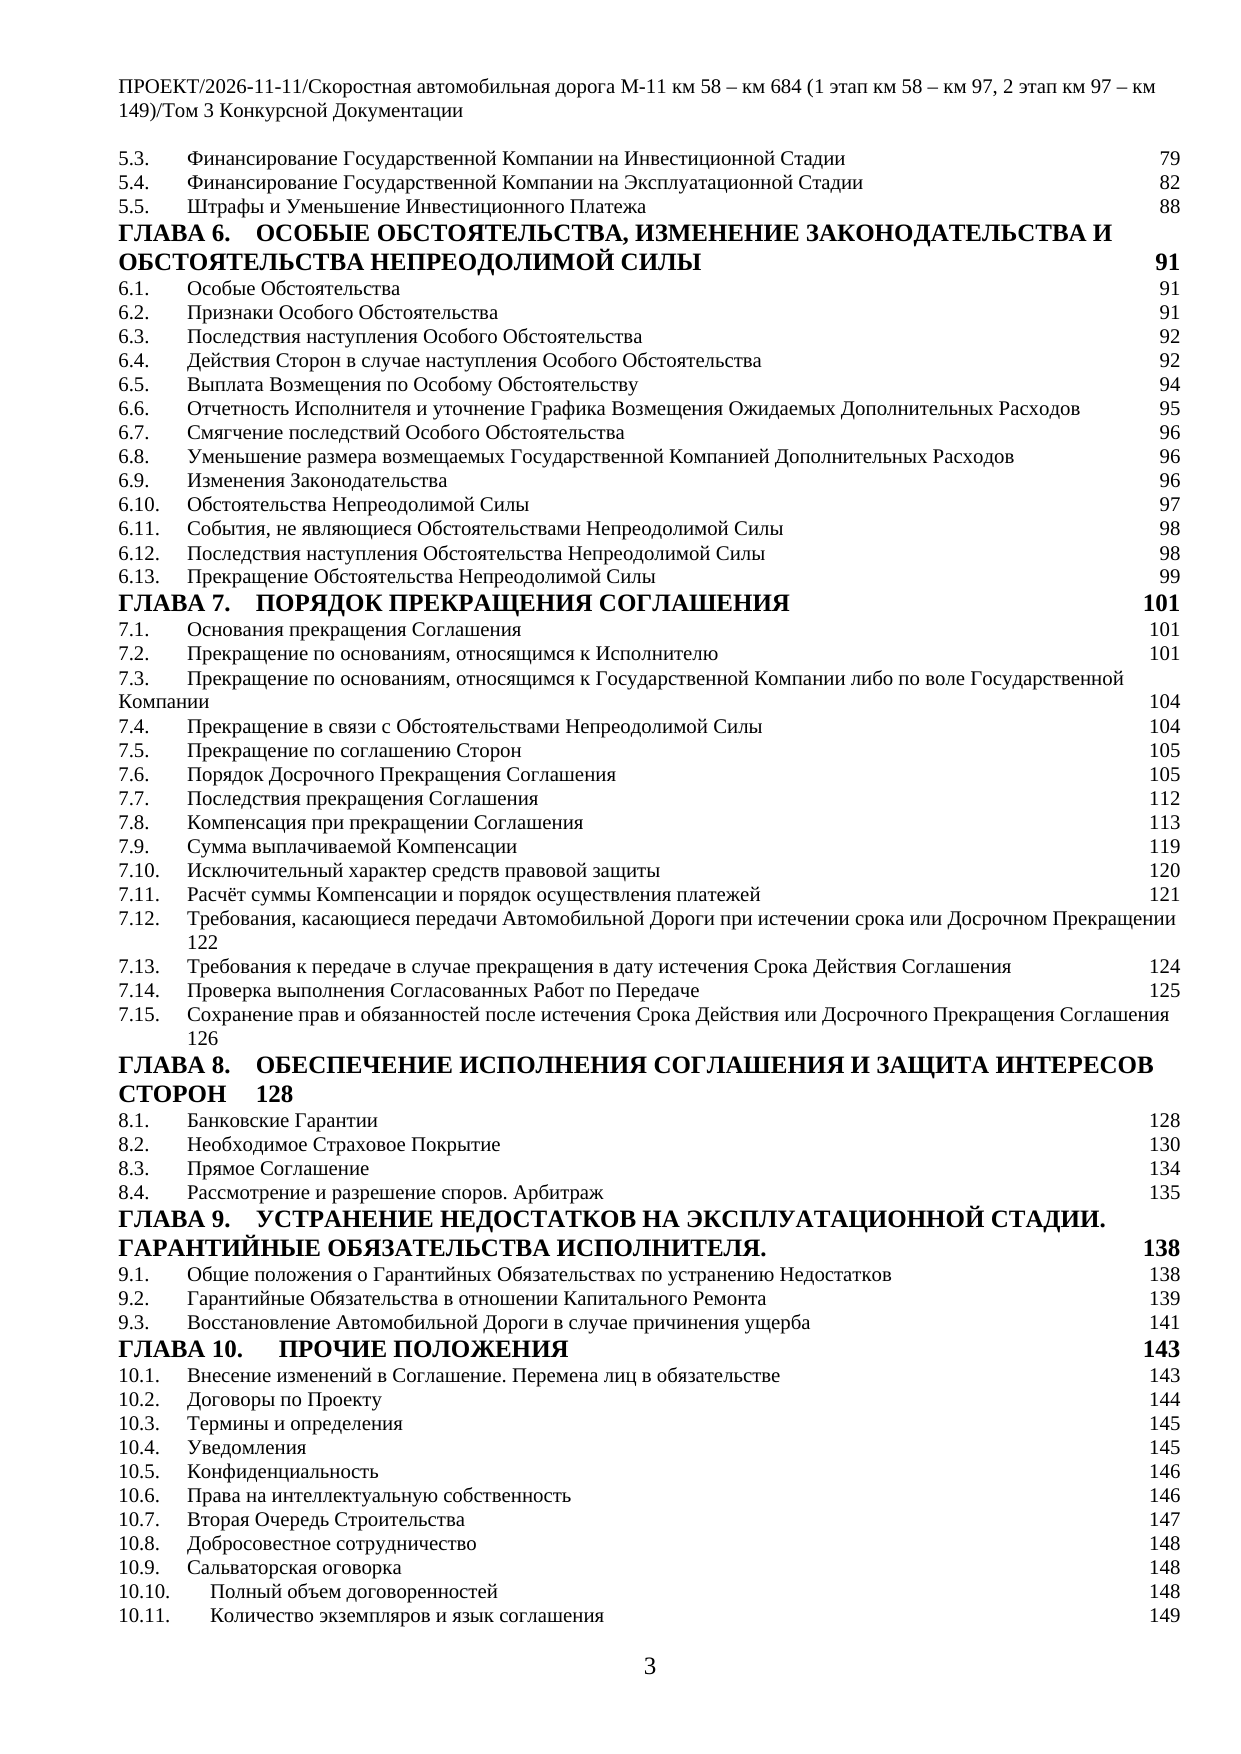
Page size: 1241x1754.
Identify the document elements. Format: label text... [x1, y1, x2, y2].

text 10.5. Конфиденциальность 146 [118, 1459, 1181, 1483]
text ГЛАВА 9. УСТРАНЕНИЕ НЕДОСТАТКОВ НА ЭКСПЛУАТАЦИОННОЙ СТАДИИ. ГАРАНТИЙНЫЕ ОБЯЗАТЕЛЬСТВА ИСПОЛНИТЕЛЯ. 138 [118, 1204, 1181, 1262]
text 7.1. Основания прекращения Соглашения 101 [118, 617, 1181, 641]
text 7.14. Проверка выполнения Согласованных Работ по Передаче 125 [118, 978, 1181, 1002]
text 7.7. Последствия прекращения Соглашения 112 [118, 786, 1181, 810]
text 10.2. Договоры по Проекту 144 [118, 1387, 1181, 1411]
text 6.8. Уменьшение размера возмещаемых Государственной Компанией Дополнительных Расходов 96 [118, 444, 1181, 468]
text 10.1. Внесение изменений в Соглашение. Перемена лиц в обязательстве 143 [118, 1363, 1181, 1387]
text 10.9. Сальваторская оговорка 148 [118, 1555, 1181, 1579]
text 7.13. Требования к передаче в случае прекращения в дату истечения Срока Действия Соглашения 124 [118, 954, 1181, 978]
text 8.4. Рассмотрение и разрешение споров. Арбитраж 135 [118, 1180, 1181, 1204]
text 7.15. Сохранение прав и обязанностей после истечения Срока Действия или Досрочного Прекращения Соглашения 126 [118, 1002, 1181, 1050]
text 7.3. Прекращение по основаниям, относящимся к Государственной Компании либо по воле Государственной Компании 104 [118, 665, 1181, 713]
text 6.4. Действия Сторон в случае наступления Особого Обстоятельства 92 [118, 348, 1181, 372]
text 6.10. Обстоятельства Непреодолимой Силы 97 [118, 492, 1181, 516]
text 6.9. Изменения Законодательства 96 [118, 468, 1181, 492]
text ГЛАВА 7. ПОРЯДОК ПРЕКРАЩЕНИЯ СОГЛАШЕНИЯ 101 [118, 588, 1181, 617]
text 10.10. Полный объем договоренностей 148 [118, 1579, 1181, 1603]
text 10.8. Добросовестное сотрудничество 148 [118, 1531, 1181, 1555]
text 9.3. Восстановление Автомобильной Дороги в случае причинения ущерба 141 [118, 1310, 1181, 1334]
text 6.13. Прекращение Обстоятельства Непреодолимой Силы 99 [118, 564, 1181, 588]
text 9.1. Общие положения о Гарантийных Обязательствах по устранению Недостатков 138 [118, 1262, 1181, 1286]
text 5.3. Финансирование Государственной Компании на Инвестиционной Стадии 79 [118, 146, 1181, 170]
text ГЛАВА 10. ПРОЧИЕ ПОЛОЖЕНИЯ 143 [118, 1334, 1181, 1363]
text ГЛАВА 8. ОБЕСПЕЧЕНИЕ ИСПОЛНЕНИЯ СОГЛАШЕНИЯ И ЗАЩИТА ИНТЕРЕСОВ СТОРОН 128 [118, 1050, 1181, 1108]
text 7.6. Порядок Досрочного Прекращения Соглашения 105 [118, 762, 1181, 786]
text 7.5. Прекращение по соглашению Сторон 105 [118, 738, 1181, 762]
text 8.2. Необходимое Страховое Покрытие 130 [118, 1132, 1181, 1156]
text 7.8. Компенсация при прекращении Соглашения 113 [118, 810, 1181, 834]
text 10.3. Термины и определения 145 [118, 1411, 1181, 1435]
text 6.5. Выплата Возмещения по Особому Обстоятельству 94 [118, 372, 1181, 396]
text 6.2. Признаки Особого Обстоятельства 91 [118, 300, 1181, 324]
text 10.7. Вторая Очередь Строительства 147 [118, 1507, 1181, 1531]
text 8.3. Прямое Соглашение 134 [118, 1156, 1181, 1180]
text 6.11. События, не являющиеся Обстоятельствами Непреодолимой Силы 98 [118, 516, 1181, 540]
text 6.1. Особые Обстоятельства 91 [118, 276, 1181, 300]
text 8.1. Банковские Гарантии 128 [118, 1108, 1181, 1132]
text 7.10. Исключительный характер средств правовой защиты 120 [118, 858, 1181, 882]
text 7.12. Требования, касающиеся передачи Автомобильной Дороги при истечении срока или Досрочном Прекращении 122 [118, 906, 1181, 954]
text 5.5. Штрафы и Уменьшение Инвестиционного Платежа 88 [118, 194, 1181, 218]
text 6.7. Смягчение последствий Особого Обстоятельства 96 [118, 420, 1181, 444]
text 7.4. Прекращение в связи с Обстоятельствами Непреодолимой Силы 104 [118, 713, 1181, 738]
text 7.9. Сумма выплачиваемой Компенсации 119 [118, 834, 1181, 858]
text 6.3. Последствия наступления Особого Обстоятельства 92 [118, 324, 1181, 348]
text 7.11. Расчёт суммы Компенсации и порядок осуществления платежей 121 [118, 882, 1181, 906]
text 5.4. Финансирование Государственной Компании на Эксплуатационной Стадии 82 [118, 170, 1181, 194]
text 10.6. Права на интеллектуальную собственность 146 [118, 1483, 1181, 1507]
text 9.2. Гарантийные Обязательства в отношении Капитального Ремонта 139 [118, 1286, 1181, 1310]
text ГЛАВА 6. ОСОБЫЕ ОБСТОЯТЕЛЬСТВА, ИЗМЕНЕНИЕ ЗАКОНОДАТЕЛЬСТВА И ОБСТОЯТЕЛЬСТВА НЕПРЕОДОЛИМОЙ СИЛЫ 91 [118, 218, 1181, 276]
text 7.2. Прекращение по основаниям, относящимся к Исполнителю 101 [118, 641, 1181, 665]
text 10.11. Количество экземпляров и язык соглашения 149 [118, 1603, 1181, 1627]
text 6.12. Последствия наступления Обстоятельства Непреодолимой Силы 98 [118, 540, 1181, 564]
text 6.6. Отчетность Исполнителя и уточнение Графика Возмещения Ожидаемых Дополнительных Расходов 95 [118, 396, 1181, 420]
text 10.4. Уведомления 145 [118, 1435, 1181, 1459]
